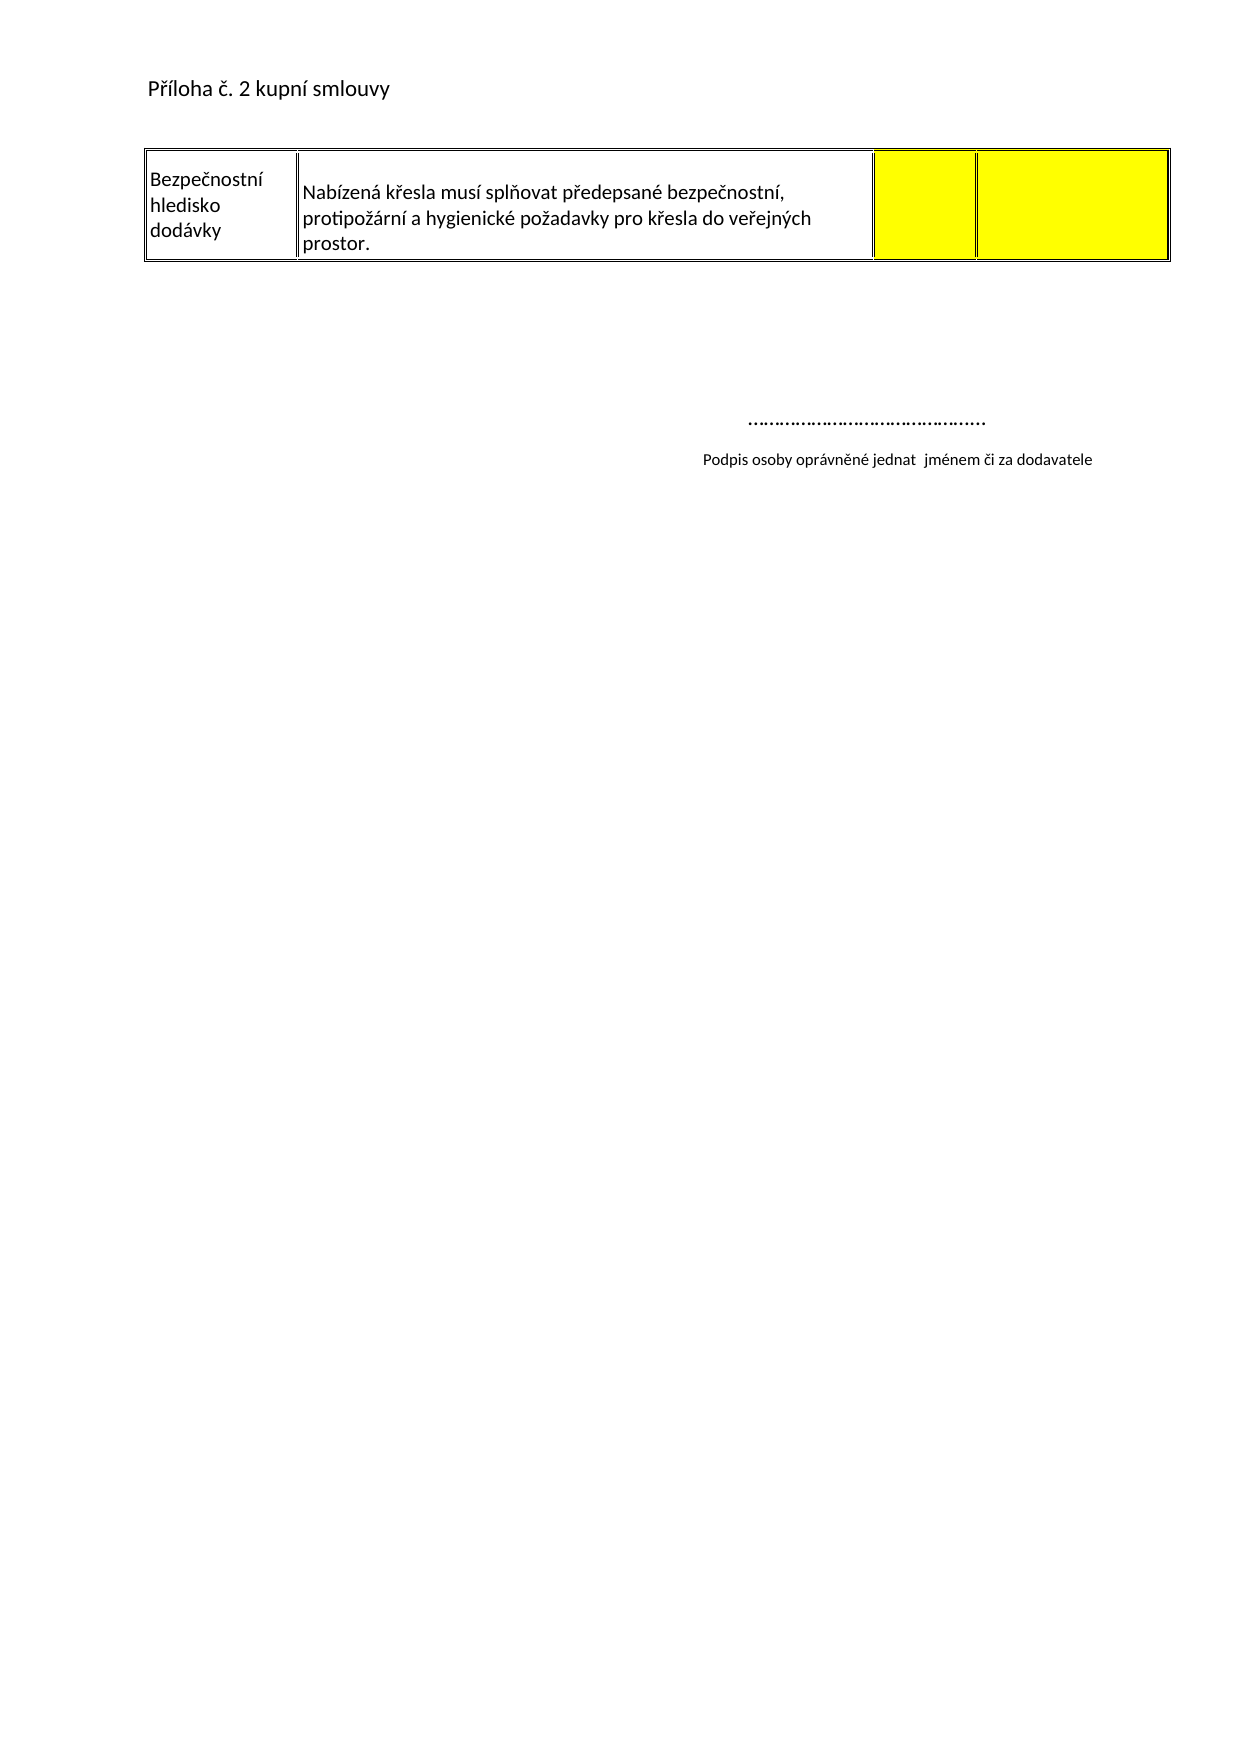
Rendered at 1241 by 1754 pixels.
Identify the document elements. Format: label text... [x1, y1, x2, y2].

table_cell Nabízená křesla musí splňovat předepsané bezpečnostní, protipožární a hygienické požadavky pro křesla do veřejných prostor. [298, 151, 873, 259]
table_cell [977, 151, 1167, 259]
text Podpis osoby oprávněné jednat jménem či za dodavatele [148, 449, 1093, 470]
table_cell [874, 151, 977, 259]
table_cell Bezpečnostní hledisko dodávky [147, 151, 298, 259]
text ……………………………………... [148, 403, 1093, 431]
